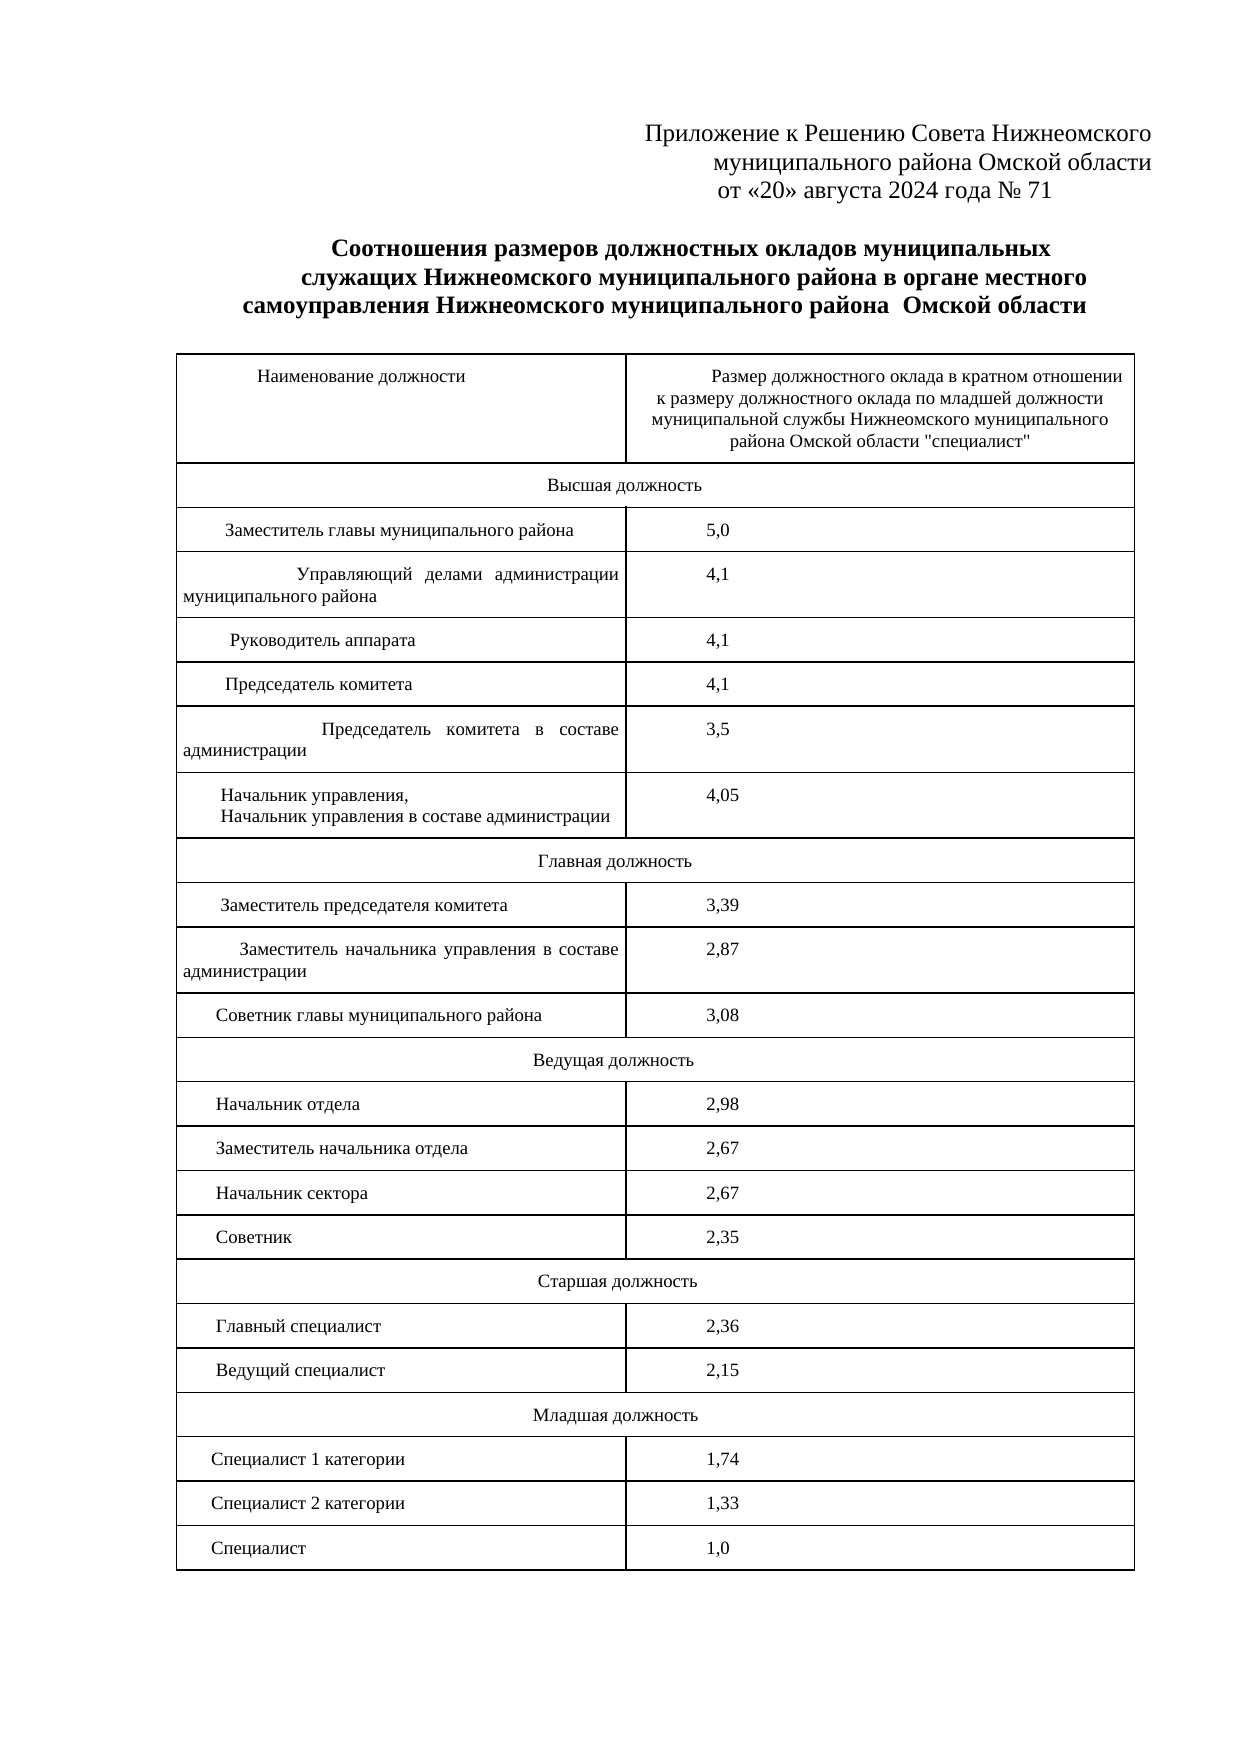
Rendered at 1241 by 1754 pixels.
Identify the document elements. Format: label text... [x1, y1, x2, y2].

table_cell Главный специалист [177, 1304, 625, 1347]
table_cell Ведущий специалист [177, 1349, 625, 1391]
subtitle Приложение к Решению Совета Нижнеомского [177, 118, 1152, 147]
table_cell Специалист 2 категории [177, 1482, 625, 1524]
table_cell 1,74 [627, 1437, 1134, 1480]
table_cell Советник [177, 1216, 625, 1258]
table_cell 2,67 [627, 1127, 1134, 1169]
table_cell 1,33 [627, 1482, 1134, 1524]
table_cell 2,36 [627, 1304, 1134, 1347]
table_cell Заместитель главы муниципального района [177, 508, 625, 551]
table_cell Высшая должность [177, 464, 1134, 506]
table_cell 2,98 [627, 1082, 1134, 1125]
table_cell Заместитель председателя комитета [177, 883, 625, 926]
subtitle от «20» августа 2024 года № 71 [177, 176, 1152, 204]
table_cell Заместитель начальника отдела [177, 1127, 625, 1169]
table_cell Управляющий делами администрации муниципального района [177, 552, 625, 617]
table_cell Начальник управления, Начальник управления в составе администрации [177, 773, 625, 837]
table_cell Младшая должность [177, 1393, 1134, 1436]
table_cell Старшая должность [177, 1260, 1134, 1303]
table_cell Руководитель аппарата [177, 618, 625, 661]
table_cell Заместитель начальника управления в составе администрации [177, 928, 625, 992]
table_header Наименование должности [177, 355, 625, 462]
table_cell Начальник сектора [177, 1171, 625, 1214]
table_header Размер должностного оклада в кратном отношении к размеру должностного оклада по младшей должности муниципальной службы Нижнеомского муниципального района Омской области "специалист" [627, 355, 1134, 462]
table_cell 5,0 [627, 508, 1134, 551]
table_cell 3,39 [627, 883, 1134, 926]
table_cell Специалист 1 категории [177, 1437, 625, 1480]
table_cell 4,1 [627, 618, 1134, 661]
table_cell 4,1 [627, 552, 1134, 617]
table_cell Главная должность [177, 839, 1134, 882]
table_cell Ведущая должность [177, 1038, 1134, 1081]
table_cell 4,1 [627, 663, 1134, 705]
table_cell Специалист [177, 1526, 625, 1569]
table_cell Председатель комитета [177, 663, 625, 705]
table_cell 2,67 [627, 1171, 1134, 1214]
table_cell Советник главы муниципального района [177, 994, 625, 1036]
table_cell 1,0 [627, 1526, 1134, 1569]
table_cell 2,15 [627, 1349, 1134, 1391]
subtitle Соотношения размеров должностных окладов муниципальных [177, 233, 1152, 262]
table_cell Начальник отдела [177, 1082, 625, 1125]
subtitle муниципального района Омской области [177, 147, 1152, 176]
table_cell Председатель комитета в составе администрации [177, 707, 625, 771]
table_cell 3,5 [627, 707, 1134, 771]
table_cell 2,87 [627, 928, 1134, 992]
table_cell 3,08 [627, 994, 1134, 1036]
subtitle служащих Нижнеомского муниципального района в органе местного самоуправления Нижнеомского муниципального района Омской области [177, 262, 1152, 319]
table_cell 4,05 [627, 773, 1134, 837]
table_cell 2,35 [627, 1216, 1134, 1258]
